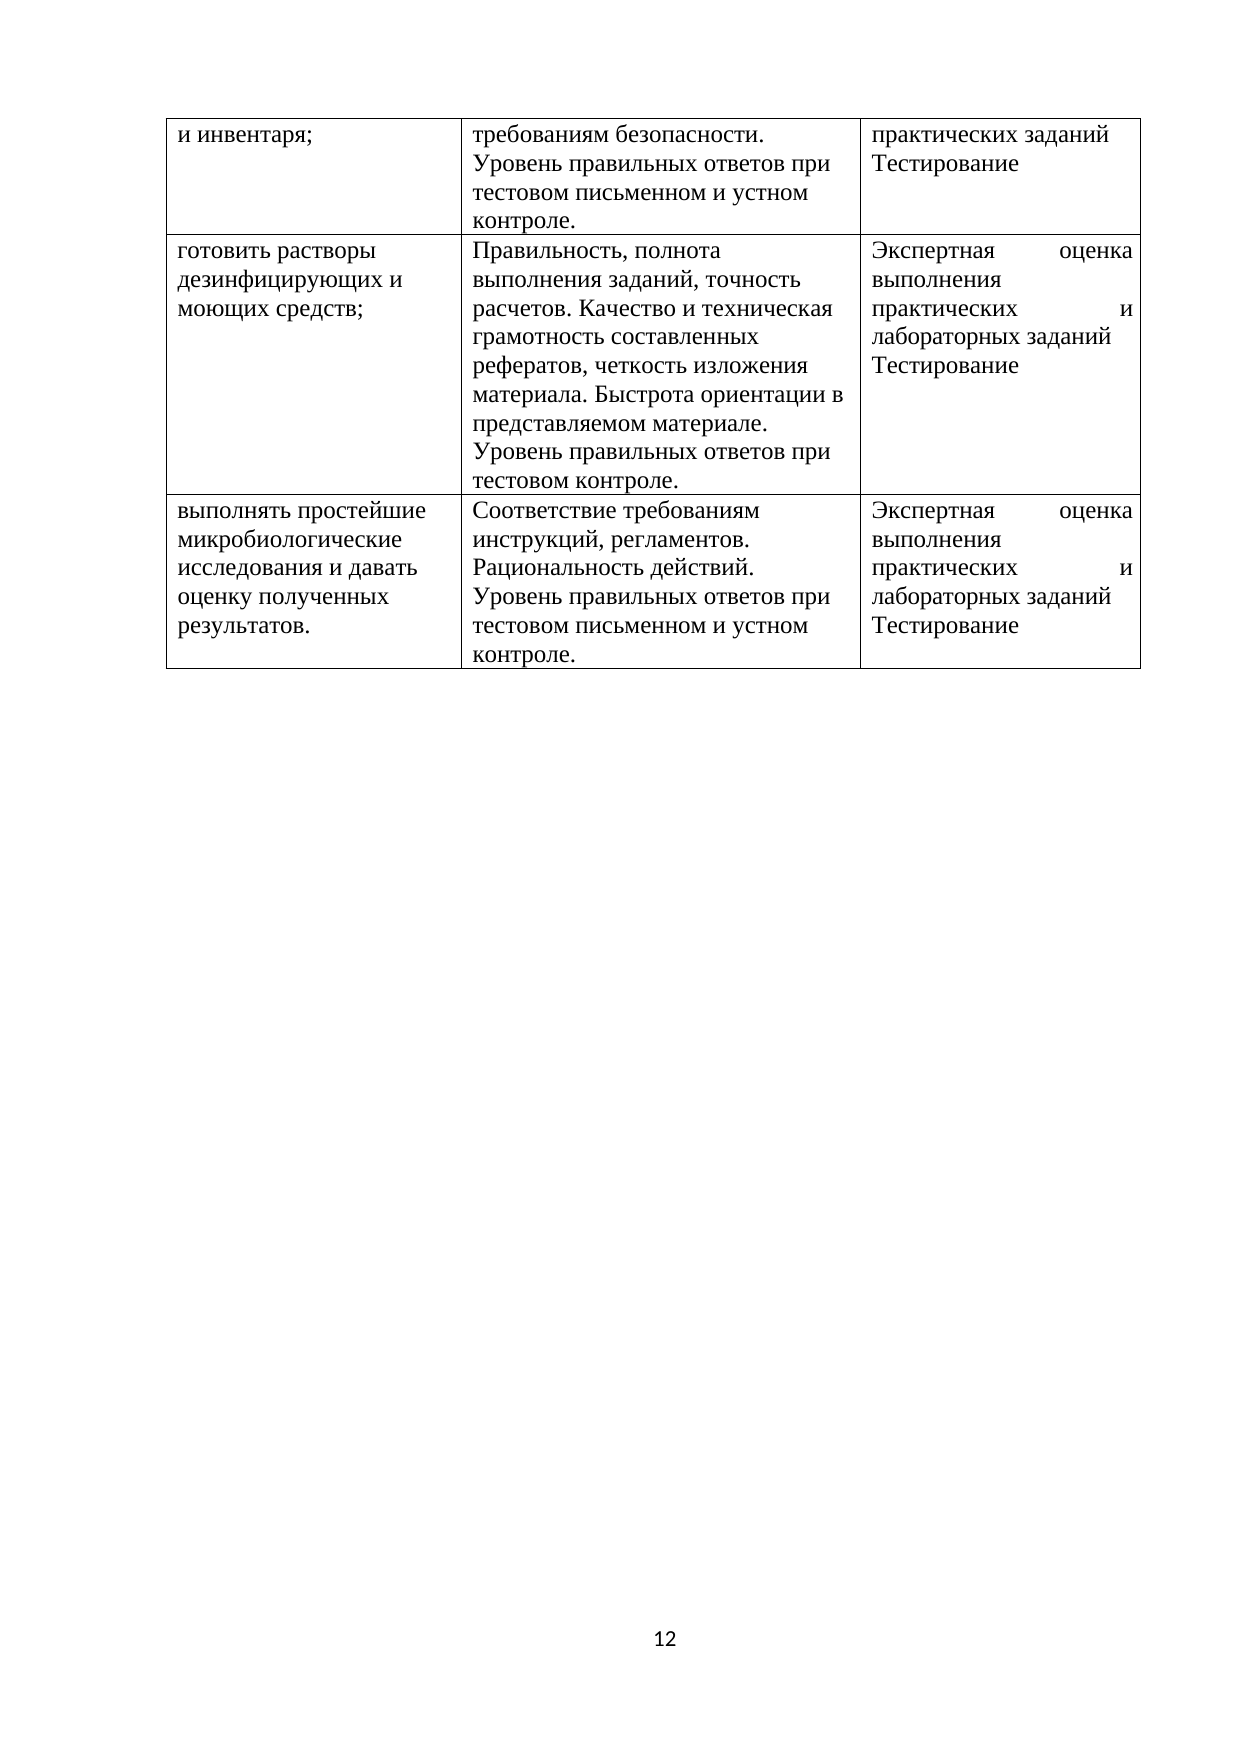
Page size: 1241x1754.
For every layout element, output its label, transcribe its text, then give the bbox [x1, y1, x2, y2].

table_cell готовить растворы дезинфицирующих и моющих средств; [167, 235, 461, 494]
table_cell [462, 119, 860, 234]
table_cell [167, 119, 461, 234]
table_cell выполнять простейшие микробиологические исследования и давать оценку полученных результатов. [167, 495, 461, 667]
table_cell Соответствие требованиям инструкций, регламентов. Рациональность действий. Уровень правильных ответов при тестовом письменном и устном контроле. [462, 495, 860, 667]
table_cell Экспертная оценка выполнения практических и лабораторных заданий Тестирование [861, 235, 1140, 494]
table_cell Экспертная оценка выполнения практических и лабораторных заданий Тестирование [861, 495, 1140, 667]
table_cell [861, 119, 1140, 234]
table_cell Правильность, полнота выполнения заданий, точность расчетов. Качество и техническая грамотность составленных рефератов, четкость изложения материала. Быстрота ориентации в представляемом материале. Уровень правильных ответов при тестовом контроле. [462, 235, 860, 494]
